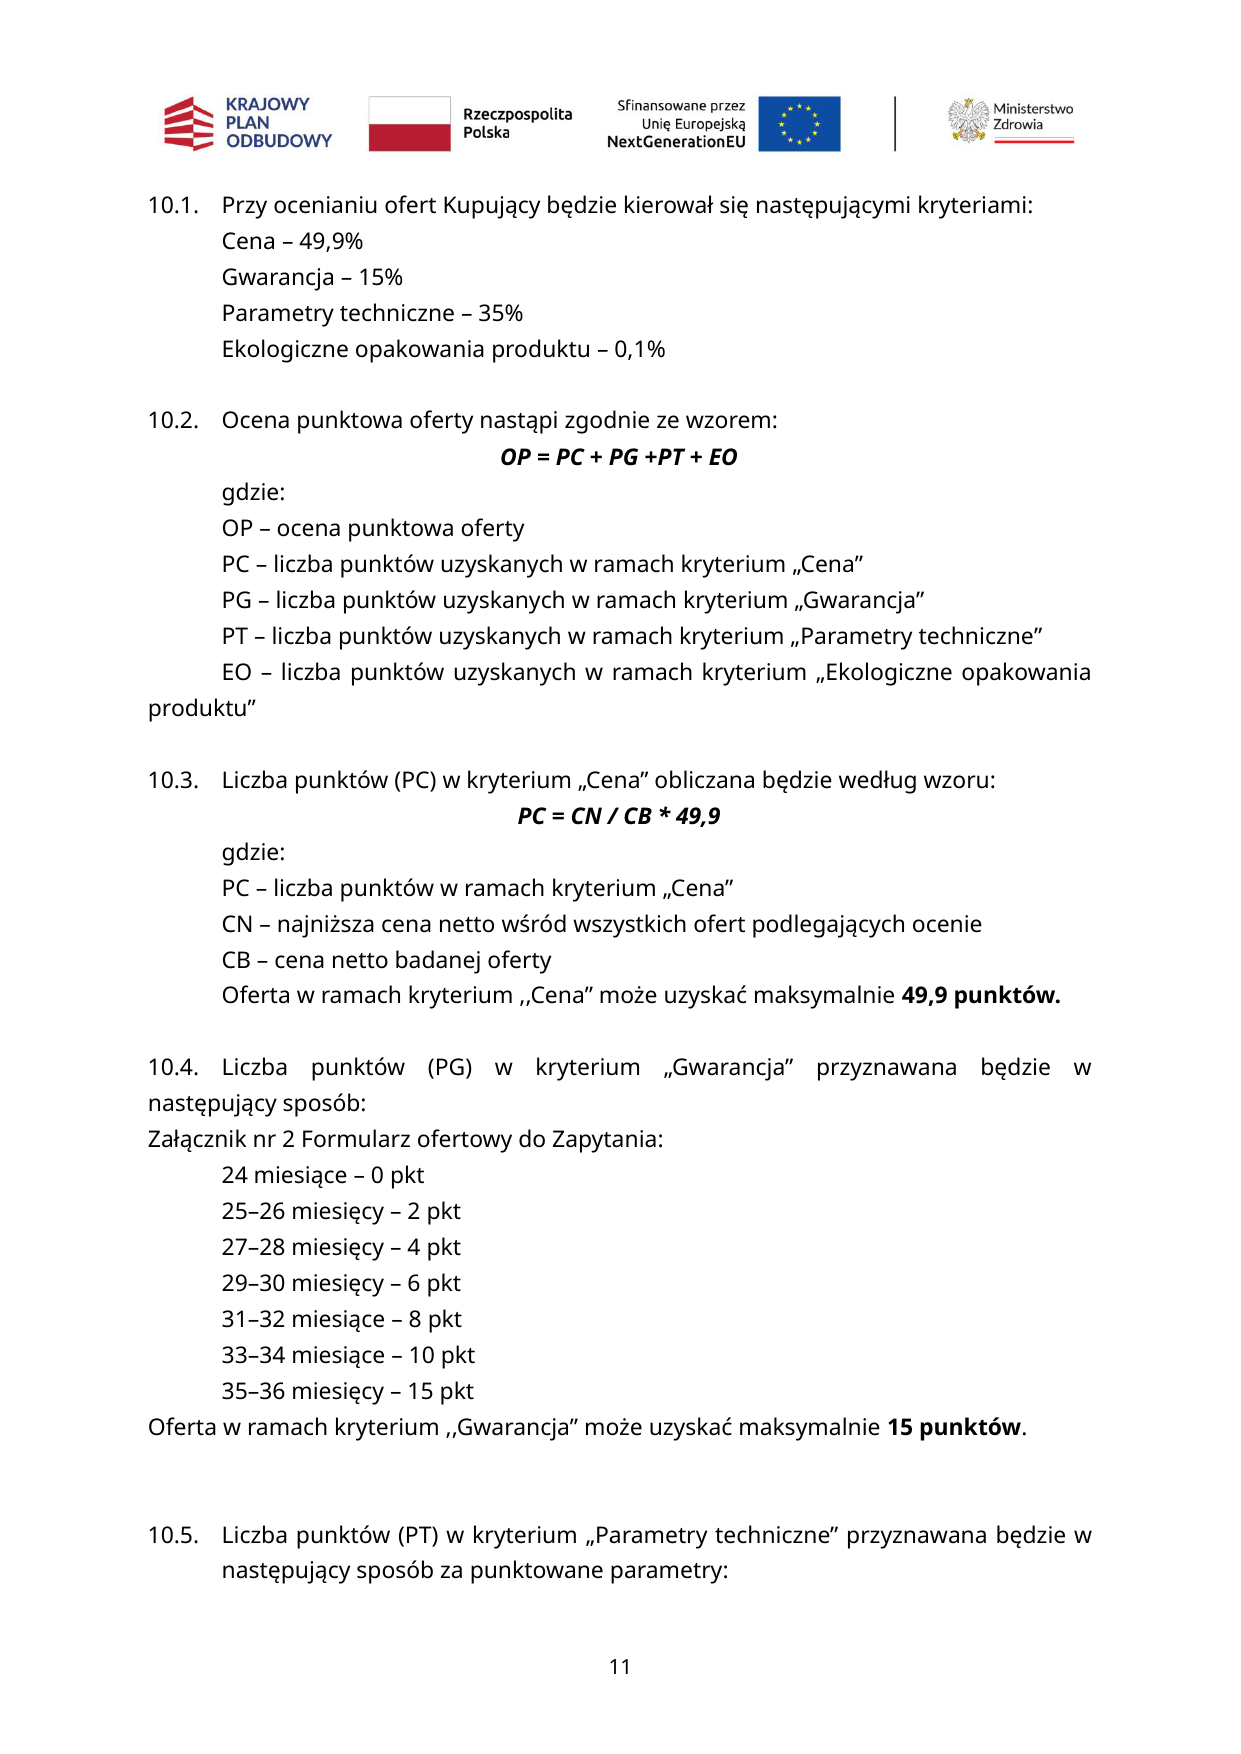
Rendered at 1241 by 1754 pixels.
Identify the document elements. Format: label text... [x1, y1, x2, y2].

text PC – liczba punktów w ramach kryterium „Cena” [148, 872, 1093, 903]
text 27–28 miesięcy – 4 pkt [221, 1231, 1093, 1262]
picture [147, 73, 1093, 168]
text 24 miesiące – 0 pkt [221, 1159, 1093, 1190]
text OP – ocena punktowa oferty [148, 512, 1093, 543]
list Przy ocenianiu ofert Kupujący będzie kierował się następującymi kryteriami: [147, 189, 1093, 220]
text PC – liczba punktów uzyskanych w ramach kryterium „Cena” [148, 548, 1093, 579]
text CB – cena netto badanej oferty [148, 943, 1093, 975]
text EO – liczba punktów uzyskanych w ramach kryterium „Ekologiczne opakowania produktu” [148, 656, 1093, 723]
text Gwarancja – 15% [148, 261, 1093, 292]
text 31–32 miesiące – 8 pkt [221, 1303, 1093, 1334]
text gdzie: [148, 836, 1093, 867]
text Oferta w ramach kryterium ,,Gwarancja” może uzyskać maksymalnie 15 punktów. [148, 1411, 1093, 1442]
text PT – liczba punktów uzyskanych w ramach kryterium „Parametry techniczne” [148, 620, 1093, 651]
text PG – liczba punktów uzyskanych w ramach kryterium „Gwarancja” [148, 584, 1093, 615]
text Ekologiczne opakowania produktu – 0,1% [148, 333, 1093, 364]
list Liczba punktów (PT) w kryterium „Parametry techniczne” przyznawana będzie w następujący sposób za punktowane parametry: [147, 1518, 1093, 1586]
list Liczba punktów (PG) w kryterium „Gwarancja” przyznawana będzie w następujący sposób: [147, 1051, 1093, 1118]
text OP = PC + PG +PT + EO [148, 440, 1093, 472]
text CN – najniższa cena netto wśród wszystkich ofert podlegających ocenie [148, 908, 1093, 939]
text gdzie: [148, 476, 1093, 508]
text 33–34 miesiące – 10 pkt [221, 1339, 1093, 1370]
text 35–36 miesięcy – 15 pkt [221, 1375, 1093, 1406]
text Cena – 49,9% [148, 225, 1093, 256]
text 29–30 miesięcy – 6 pkt [221, 1267, 1093, 1298]
text PC = CN / CB * 49,9 [148, 800, 1093, 831]
text Parametry techniczne – 35% [148, 297, 1093, 328]
list Liczba punktów (PC) w kryterium „Cena” obliczana będzie według wzoru: [147, 764, 1093, 795]
list Ocena punktowa oferty nastąpi zgodnie ze wzorem: [147, 404, 1093, 436]
text 25–26 miesięcy – 2 pkt [221, 1195, 1093, 1226]
text Załącznik nr 2 Formularz ofertowy do Zapytania: [148, 1123, 1093, 1154]
text Oferta w ramach kryterium ,,Cena” może uzyskać maksymalnie 49,9 punktów. [148, 979, 1093, 1011]
